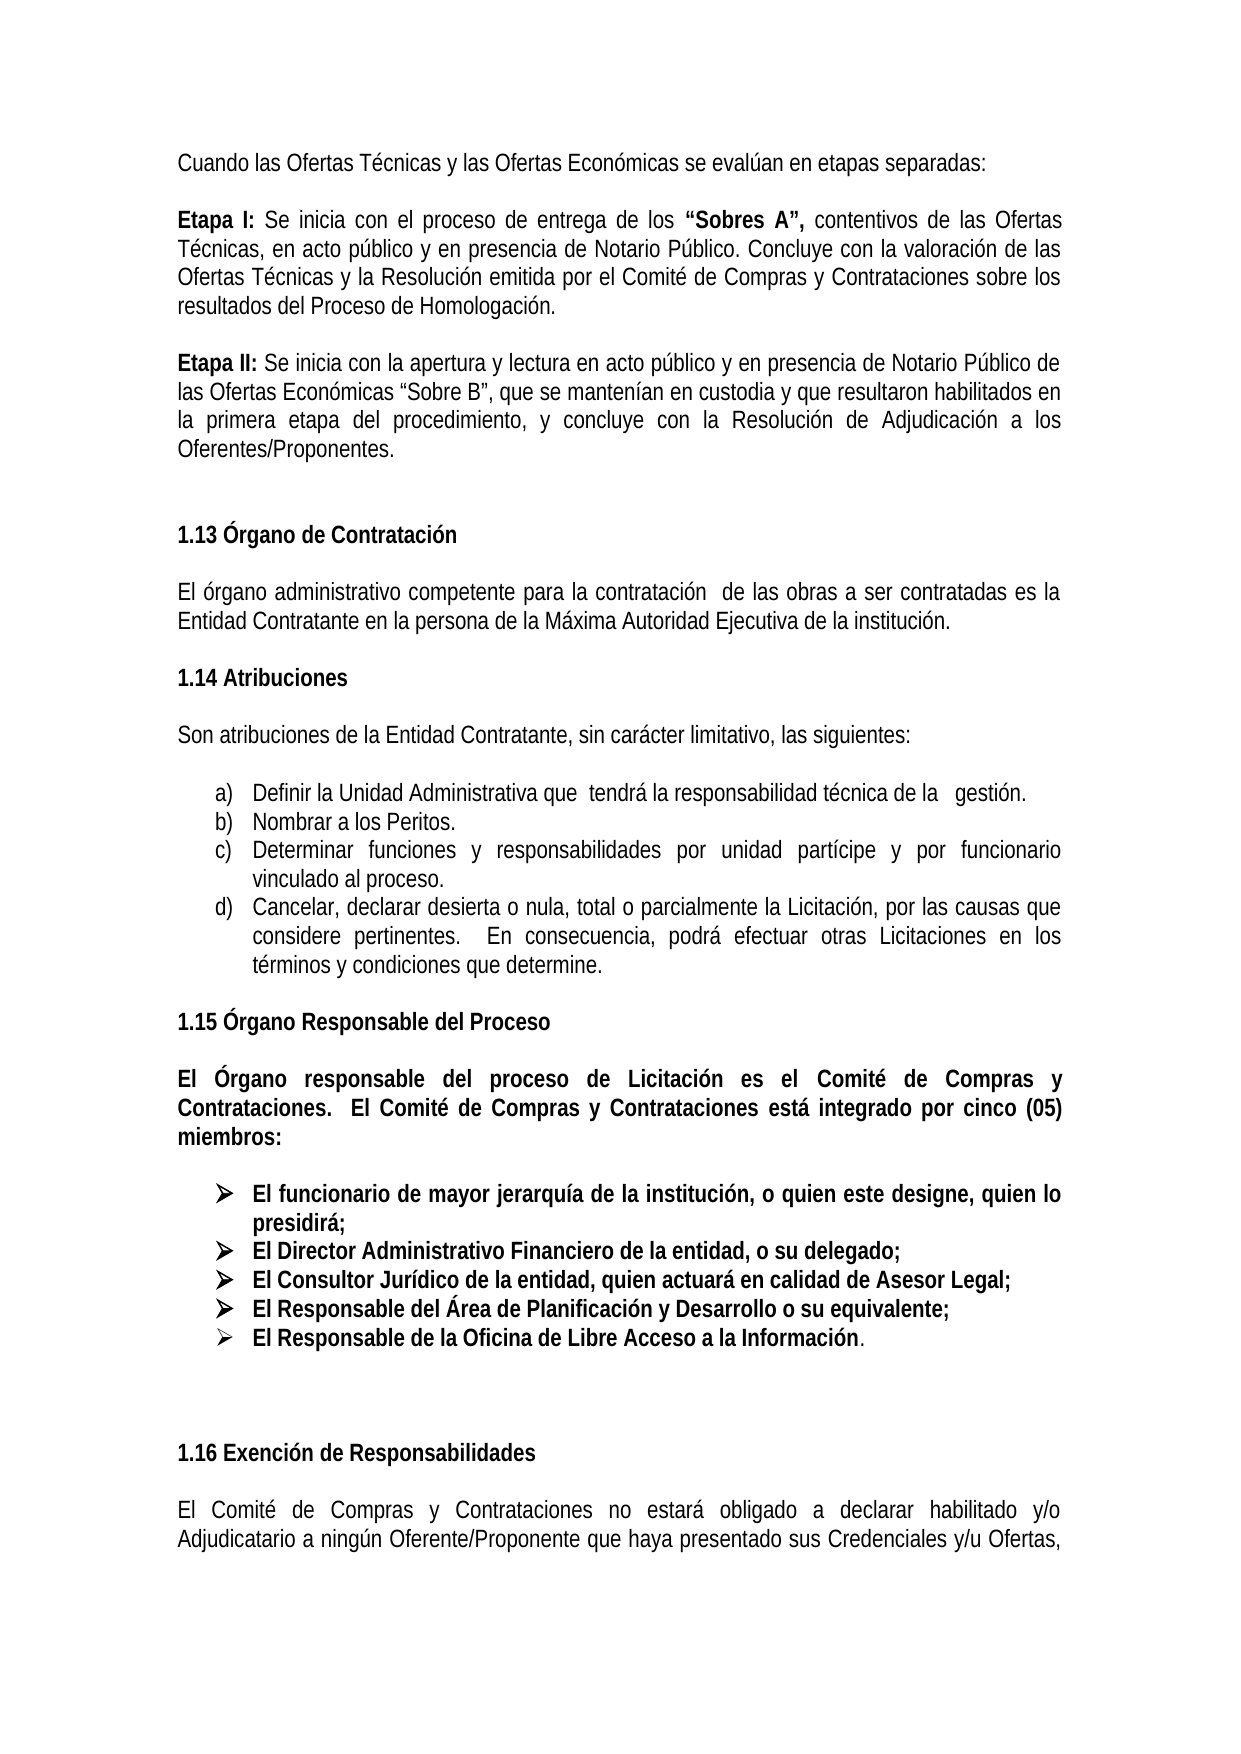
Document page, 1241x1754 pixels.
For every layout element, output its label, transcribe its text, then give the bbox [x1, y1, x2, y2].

text 1.13 Órgano de Contratación [177, 520, 1063, 549]
text El órgano administrativo competente para la contratación de las obras a ser contratadas es la Entidad Contratante en la persona de la Máxima Autoridad Ejecutiva de la institución. [177, 577, 1063, 634]
text 1.14 Atribuciones [177, 663, 1063, 692]
list Determinar funciones y responsabilidades por unidad partícipe y por funcionario vinculado al proceso. [215, 835, 1063, 892]
text Son atribuciones de la Entidad Contratante, sin carácter limitativo, las siguientes: [177, 721, 1063, 749]
list Cancelar, declarar desierta o nula, total o parcialmente la Licitación, por las causas que considere pertinentes. En consecuencia, podrá efectuar otras Licitaciones en los términos y condiciones que determine. [215, 892, 1063, 978]
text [177, 1495, 1063, 1552]
list El Director Administrativo Financiero de la entidad, o su delegado; [215, 1236, 1063, 1265]
text Etapa I: Se inicia con el proceso de entrega de los “Sobres A”, contentivos de las Ofertas Técnicas, en acto público y en presencia de Notario Público. Concluye con la valoración de las Ofertas Técnicas y la Resolución emitida por el Comité de Compras y Contrataciones sobre los resultados del Proceso de Homologación. [177, 205, 1063, 319]
list El Responsable de la Oficina de Libre Acceso a la Información. [215, 1323, 1063, 1352]
text 1.15 Órgano Responsable del Proceso [177, 1007, 1063, 1036]
list El funcionario de mayor jerarquía de la institución, o quien este designe, quien lo presidirá; [215, 1179, 1063, 1236]
list El Responsable del Área de Planificación y Desarrollo o su equivalente; [215, 1294, 1063, 1323]
list El Consultor Jurídico de la entidad, quien actuará en calidad de Asesor Legal; [215, 1265, 1063, 1294]
text Etapa II: Se inicia con la apertura y lectura en acto público y en presencia de Notario Público de las Ofertas Económicas “Sobre B”, que se mantenían en custodia y que resultaron habilitados en la primera etapa del procedimiento, y concluye con la Resolución de Adjudicación a los Oferentes/Proponentes. [177, 348, 1063, 463]
text El Órgano responsable del proceso de Licitación es el Comité de Compras y Contrataciones. El Comité de Compras y Contrataciones está integrado por cinco (05) miembros: [177, 1064, 1063, 1150]
text 1.16 Exención de Responsabilidades [177, 1438, 1063, 1466]
list Definir la Unidad Administrativa que tendrá la responsabilidad técnica de la gestión. [215, 778, 1063, 806]
list Nombrar a los Peritos. [215, 806, 1063, 835]
text Cuando las Ofertas Técnicas y las Ofertas Económicas se evalúan en etapas separadas: [177, 148, 1063, 176]
